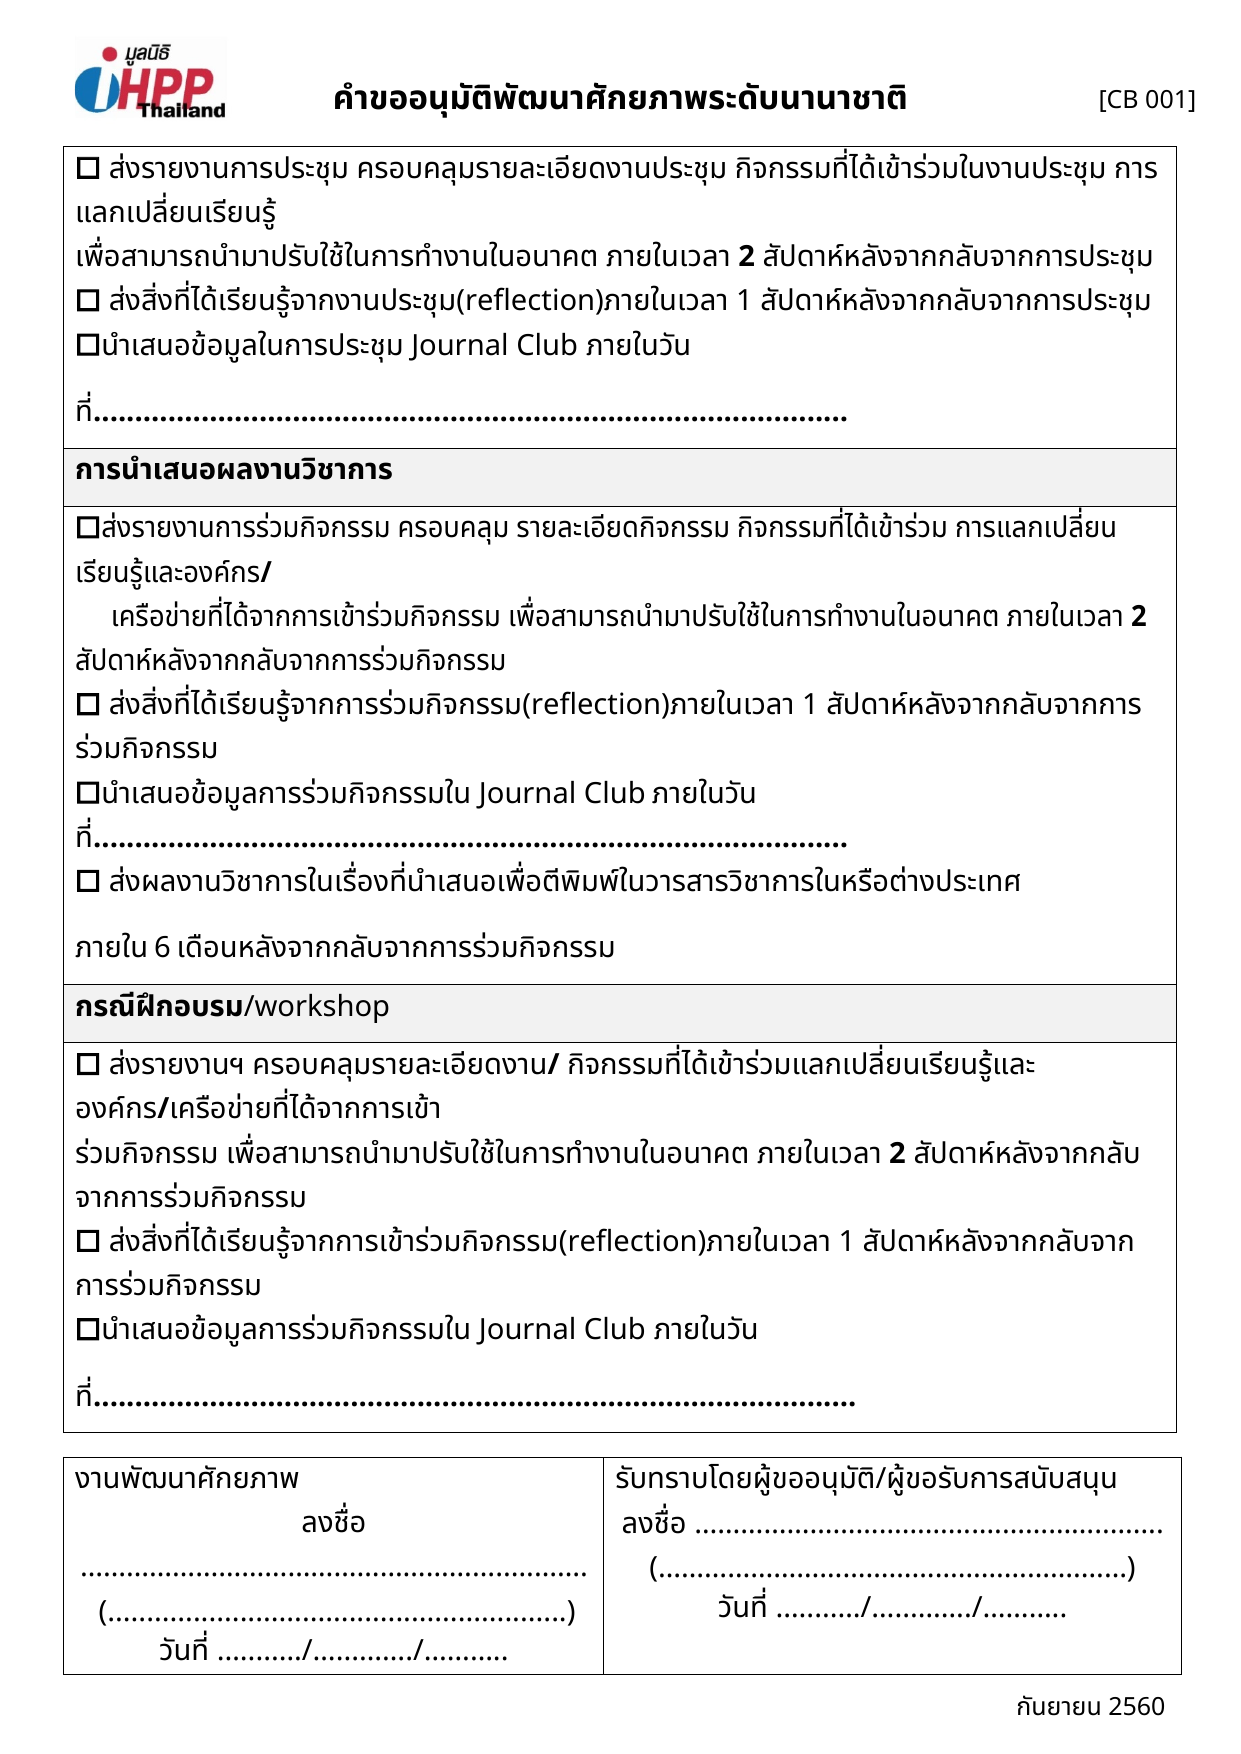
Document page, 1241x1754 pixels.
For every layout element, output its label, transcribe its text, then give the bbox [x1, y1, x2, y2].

table_cell กรณีฝึกอบรม/workshop [64, 985, 1176, 1042]
table_cell ส่งรายงานการประชุม ครอบคลุมรายละเอียดงานประชุม กิจกรรมที่ได้เข้าร่วมในงานประชุม การแลกเปลี่ยนเรียนรู้ เพื่อสามารถนำมาปรับใช้ในการทำงานในอนาคต ภายในเวลา 2 สัปดาห์หลังจากกลับจากการประชุม ส่งสิ่งที่ได้เรียนรู้จากงานประชุม(reflection)ภายในเวลา 1 สัปดาห์หลังจากกลับจากการประชุม นำเสนอข้อมูลในการประชุม Journal Club ภายในวันที่........................................................................................... [64, 147, 1176, 448]
table_cell ส่งรายงานการร่วมกิจกรรม ครอบคลุม รายละเอียดกิจกรรม กิจกรรมที่ได้เข้าร่วม การแลกเปลี่ยนเรียนรู้และองค์กร/ เครือข่ายที่ได้จากการเข้าร่วมกิจกรรม เพื่อสามารถนำมาปรับใช้ในการทำงานในอนาคต ภายในเวลา 2 สัปดาห์หลังจากกลับจากการร่วมกิจกรรม ส่งสิ่งที่ได้เรียนรู้จากการร่วมกิจกรรม(reflection)ภายในเวลา 1 สัปดาห์หลังจากกลับจากการร่วมกิจกรรม นำเสนอข้อมูลการร่วมกิจกรรมใน Journal Clubภายในวันที่........................................................................................... ส่งผลงานวิชาการในเรื่องที่นำเสนอเพื่อตีพิมพ์ในวารสารวิชาการในหรือต่างประเทศ ภายใน6เดือนหลังจากกลับจากการร่วมกิจกรรม [64, 507, 1176, 984]
table_cell ส่งรายงานฯ ครอบคลุมรายละเอียดงาน/ กิจกรรมที่ได้เข้าร่วมแลกเปลี่ยนเรียนรู้และองค์กร/เครือข่ายที่ได้จากการเข้า ร่วมกิจกรรม เพื่อสามารถนำมาปรับใช้ในการทำงานในอนาคต ภายในเวลา 2 สัปดาห์หลังจากกลับจากการร่วมกิจกรรม ส่งสิ่งที่ได้เรียนรู้จากการเข้าร่วมกิจกรรม(reflection)ภายในเวลา 1 สัปดาห์หลังจากกลับจากการร่วมกิจกรรม นำเสนอข้อมูลการร่วมกิจกรรมใน Journal Club ภายในวันที่............................................................................................ [64, 1043, 1176, 1432]
table_cell การนำเสนอผลงานวิชาการ [64, 449, 1176, 506]
table_header งานพัฒนาศักยภาพ ลงชื่อ ………………………………………………..………. (...........................................................) วันที่ .…....…/…...……./……….. [64, 1458, 603, 1674]
picture [73, 35, 239, 126]
table_header รับทราบโดยผู้ขออนุมัติ/ผู้ขอรับการสนับสนุน ลงชื่อ ……………………………….……………..……. (……………………………………………….……) วันที่ .…....…/…...……./……….. [604, 1458, 1181, 1674]
